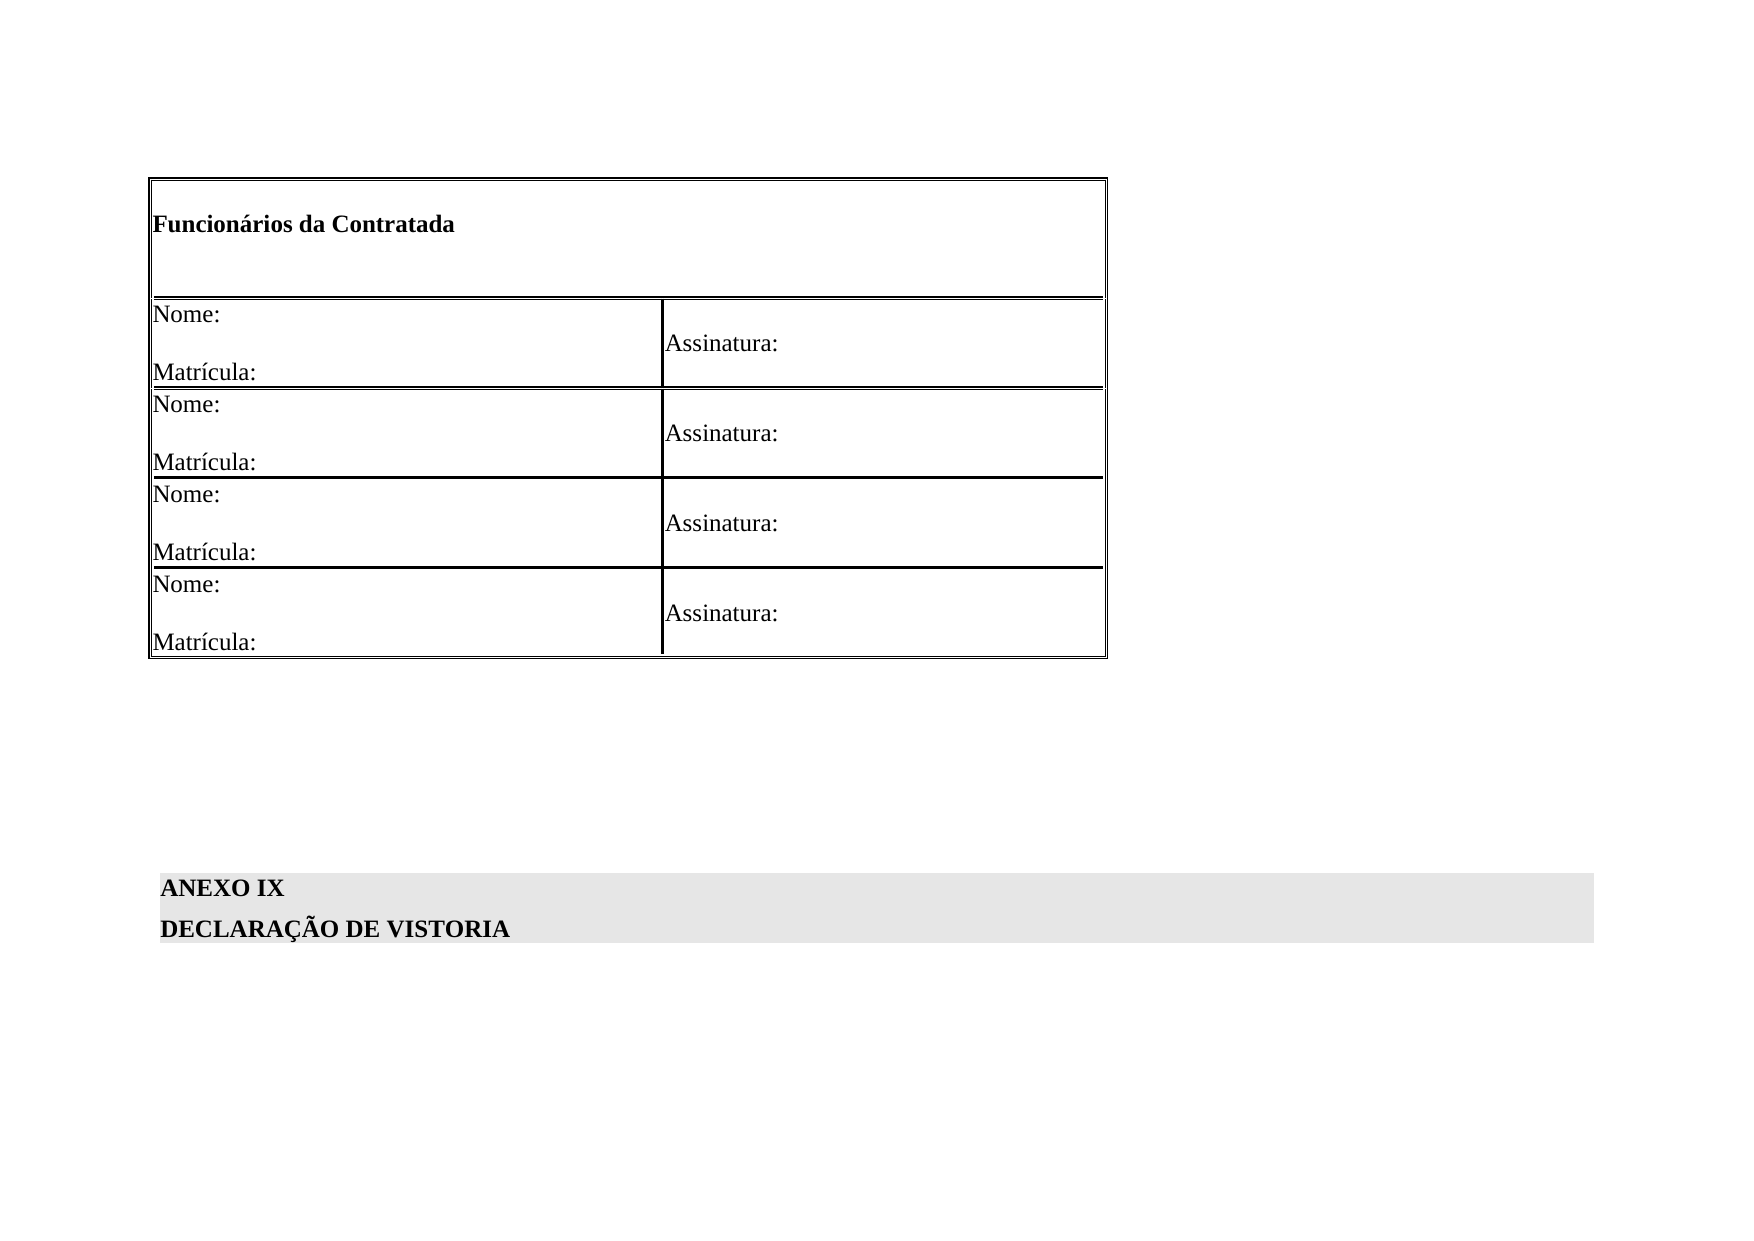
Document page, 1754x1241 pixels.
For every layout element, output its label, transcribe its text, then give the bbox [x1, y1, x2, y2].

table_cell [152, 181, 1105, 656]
text ANEXO IX [160, 873, 1594, 902]
text DECLARAÇÃO DE VISTORIA [160, 914, 1594, 943]
